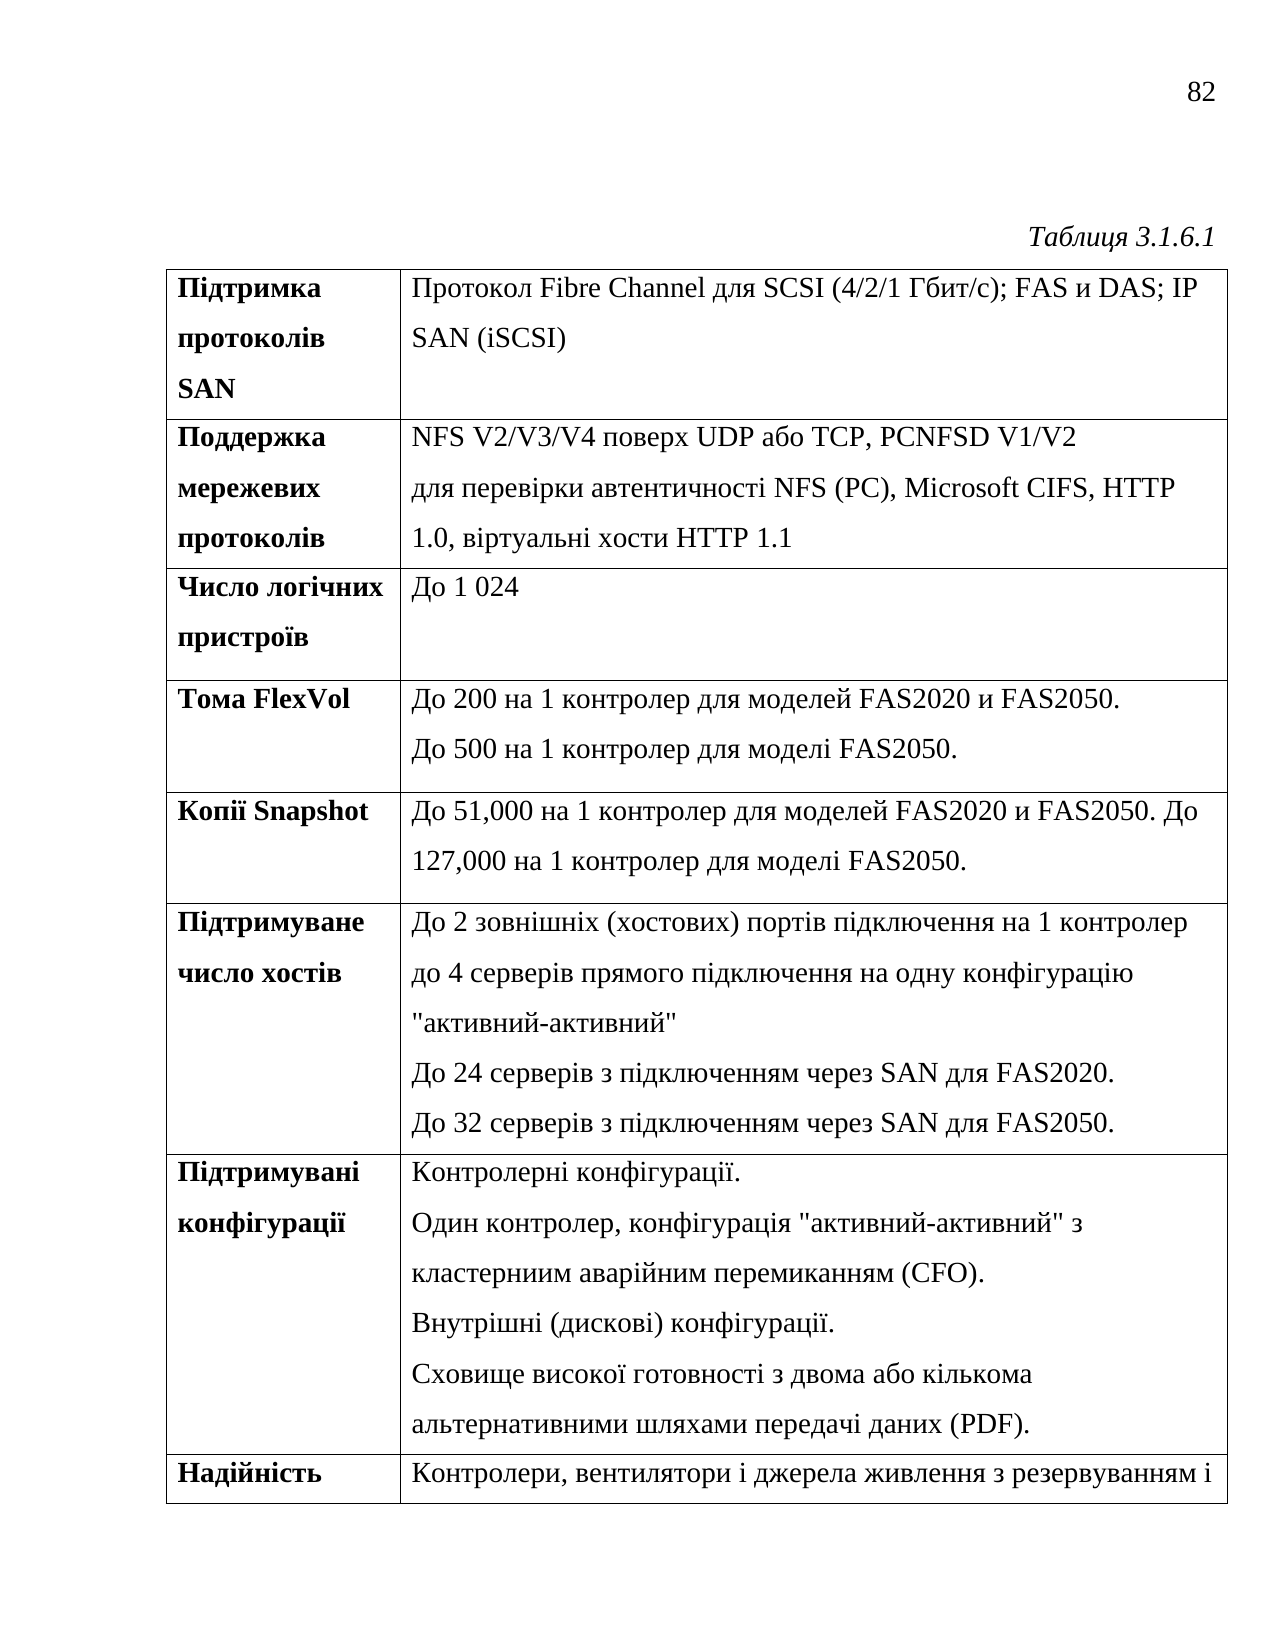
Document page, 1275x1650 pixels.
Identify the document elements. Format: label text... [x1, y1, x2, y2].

table_cell Підтримуване число хостів [167, 904, 400, 1153]
table_cell Надійність [167, 1455, 400, 1503]
table_cell До 1 024 [401, 569, 1227, 680]
table_cell NFS V2/V3/V4 поверх UDP або TCP, PCNFSD V1/V2 для перевірки автентичності NFS (PC), Microsoft CIFS, HTTP 1.0, віртуальні хости HTTP 1.1 [401, 420, 1227, 568]
table_header Протокол Fibre Channel для SCSI (4/2/1 Гбит/с); FAS и DAS; IP SAN (iSCSI) [401, 270, 1227, 418]
table_cell Підтримувані конфігурації [167, 1155, 400, 1454]
table_cell Копії Snapshot [167, 793, 400, 903]
table_cell Число логічних пристроїв [167, 569, 400, 680]
table_cell Тома FlexVol [167, 681, 400, 792]
table_cell Контролерні конфігурації. Один контролер, конфігурація "активний-активний" з кластерниим аварійним перемиканням (CFO). Внутрішні (дискові) конфігурації. Сховище високої готовності з двома або кількома альтернативними шляхами передачі даних (PDF). [401, 1155, 1227, 1454]
table_cell До 51,000 на 1 контролер для моделей FAS2020 и FAS2050. До 127,000 на 1 контролер для моделі FAS2050. [401, 793, 1227, 903]
table_cell До 200 на 1 контролер для моделей FAS2020 и FAS2050. До 500 на 1 контролер для моделі FAS2050. [401, 681, 1227, 792]
text Таблиця 3.1.6.1 [177, 219, 1216, 252]
table_header Підтримка протоколів SAN [167, 270, 400, 418]
table_cell Поддержка мережевих протоколів [167, 420, 400, 568]
table_cell До 2 зовнішніх (хостових) портів підключення на 1 контролер до 4 серверів прямого підключення на одну конфігурацію "активний-активний" До 24 серверів з підключенням через SAN для FAS2020. До 32 серверів з підключенням через SAN для FAS2050. [401, 904, 1227, 1153]
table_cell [401, 1455, 1227, 1503]
